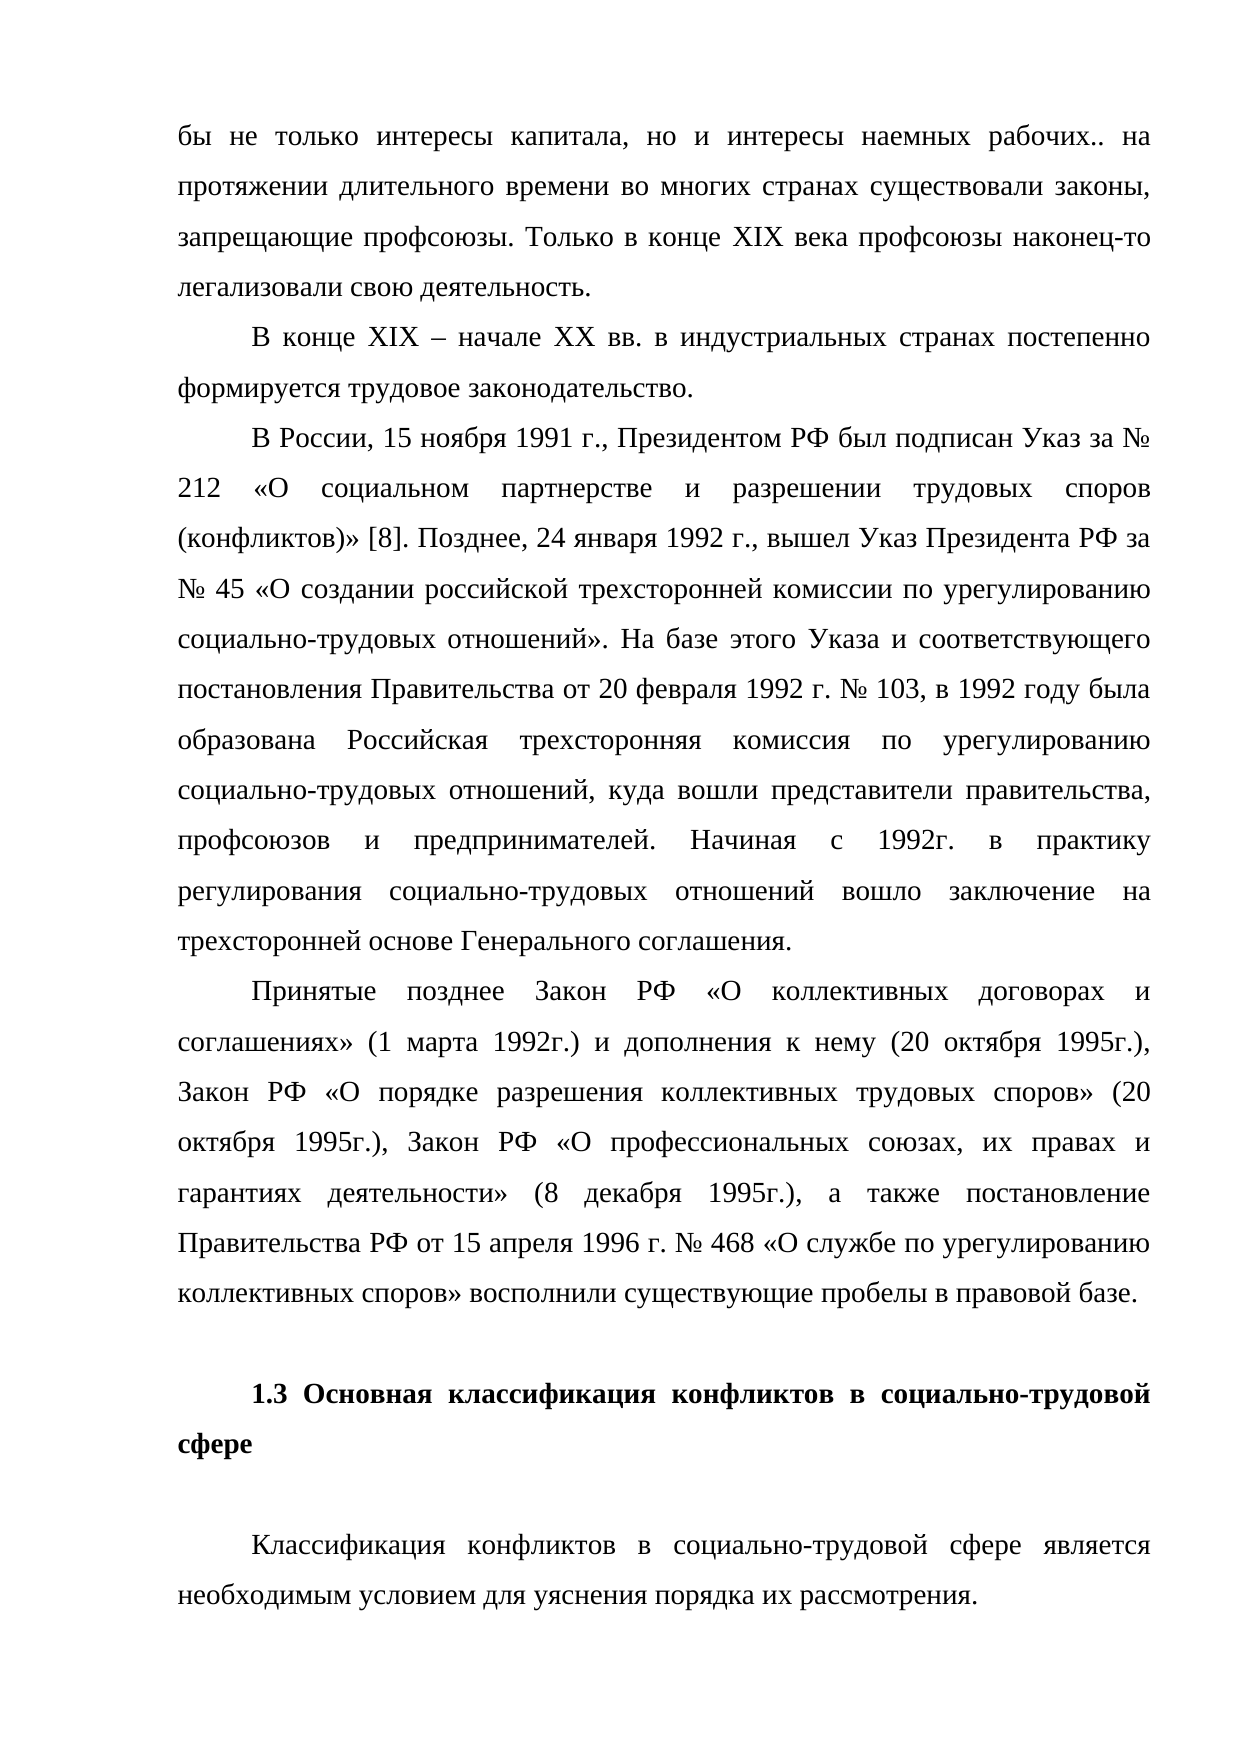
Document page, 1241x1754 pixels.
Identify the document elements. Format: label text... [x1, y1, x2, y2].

list Принятые позднее Закон РФ «О коллективных договорах и соглашениях» (1 марта 1992г.) и дополнения к нему (20 октября 1995г.), Закон РФ «О порядке разрешения коллективных трудовых споров» (20 октября 1995г.), Закон РФ «О профессиональных союзах, их правах и гарантиях деятельности» (8 декабря 1995г.), а также постановление Правительства РФ от 15 апреля 1996 г. № 468 «О службе по урегулированию коллективных споров» восполнили существующие пробелы в правовой базе. [177, 973, 1152, 1309]
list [177, 118, 1152, 303]
text Классификация конфликтов в социально-трудовой сфере является необходимым условием для уяснения порядка их рассмотрения. [177, 1527, 1152, 1611]
list В России, 15 ноября 1991 г., Президентом РФ был подписан Указ за № 212 «О социальном партнерстве и разрешении трудовых споров (конфликтов)» [8]. Позднее, 24 января 1992 г., вышел Указ Президента РФ за № 45 «О создании российской трехсторонней комиссии по урегулированию социально-трудовых отношений». На базе этого Указа и соответствующего постановления Правительства от 20 февраля 1992 г. № 103, в 1992 году была образована Российская трехсторонняя комиссия по урегулированию социально-трудовых отношений, куда вошли представители правительства, профсоюзов и предпринимателей. Начиная с 1992г. в практику регулирования социально-трудовых отношений вошло заключение на трехсторонней основе Генерального соглашения. [177, 420, 1152, 957]
list В конце XIX – начале ХХ вв. в индустриальных странах постепенно формируется трудовое законодательство. [177, 319, 1152, 403]
list 1.3 Основная классификация конфликтов в социально-трудовой сфере [177, 1376, 1152, 1460]
